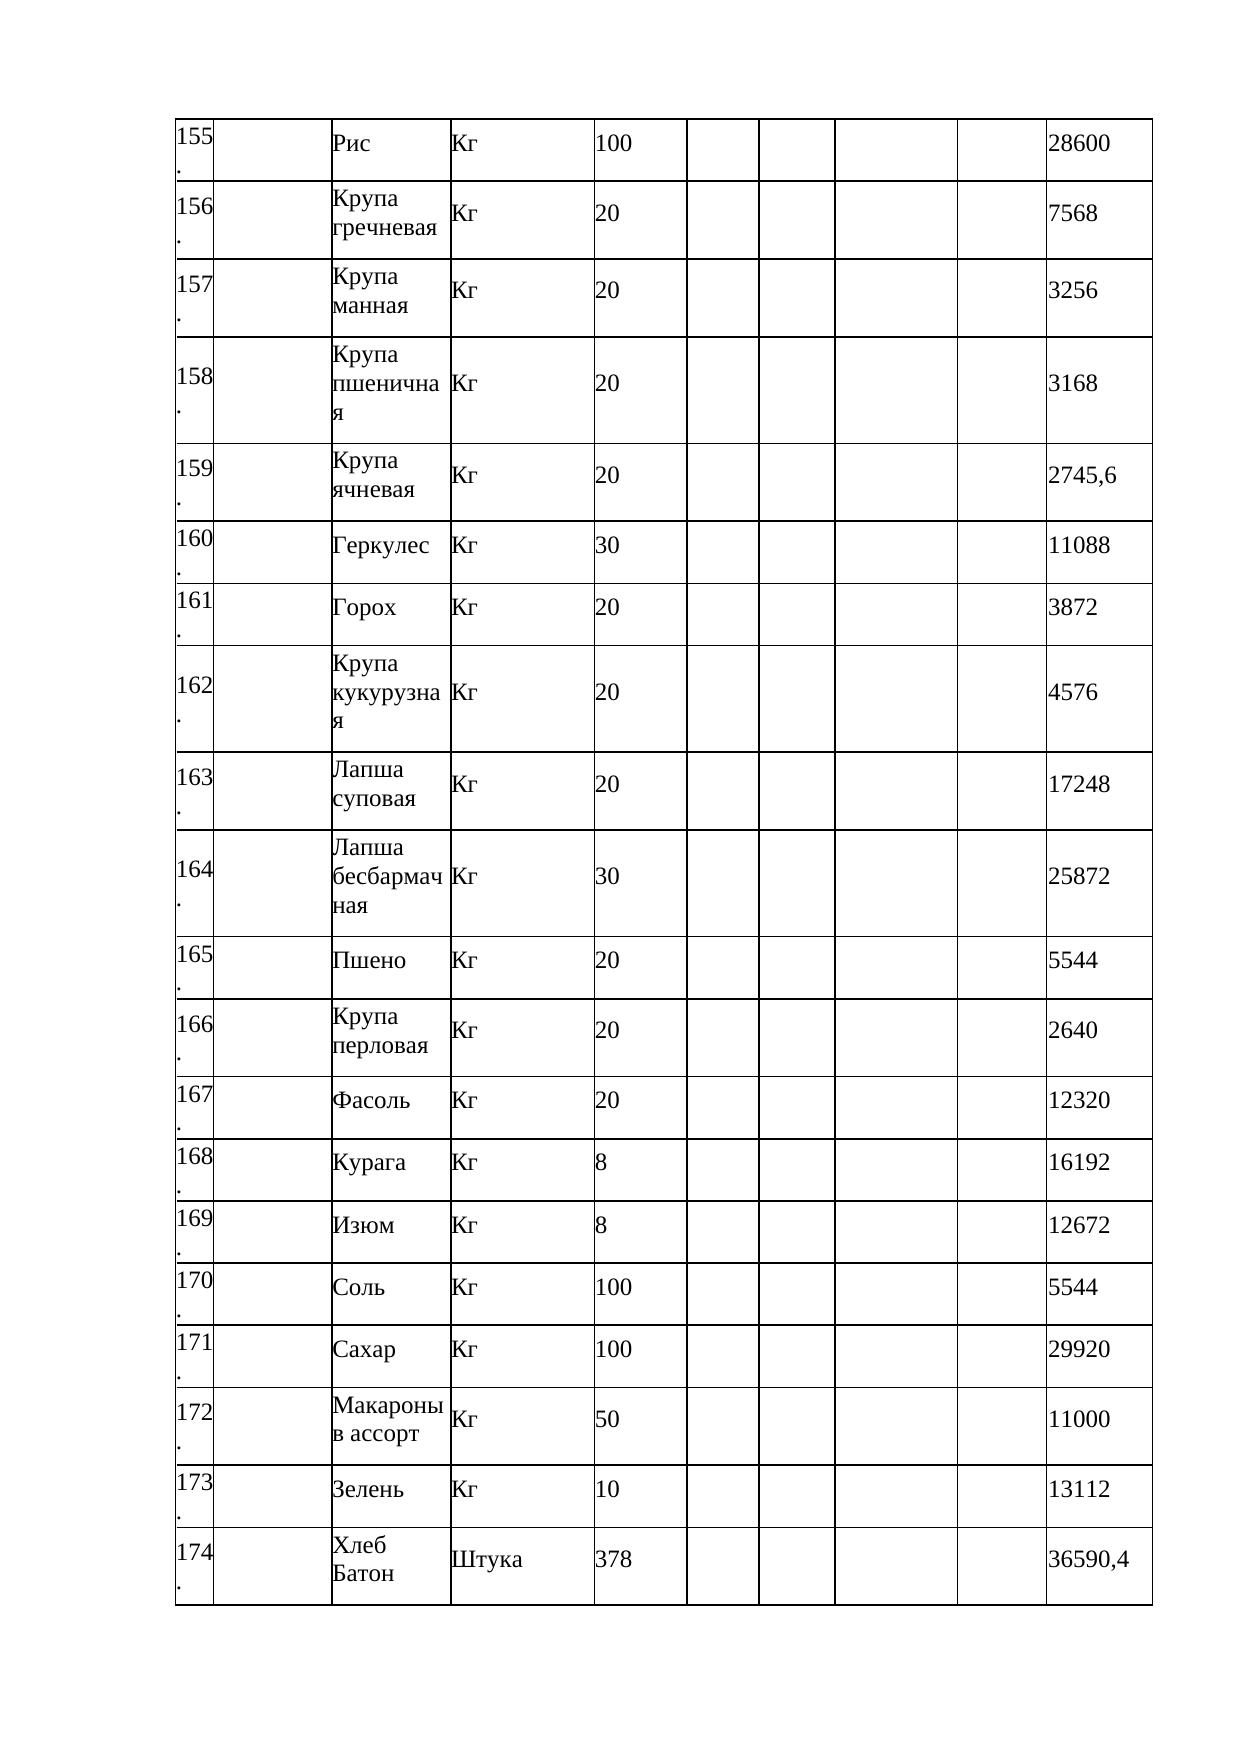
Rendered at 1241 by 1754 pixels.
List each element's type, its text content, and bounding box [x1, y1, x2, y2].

table_cell [958, 260, 1046, 336]
table_cell [688, 937, 758, 998]
table_cell Курага [333, 1140, 450, 1200]
table_cell Пшено [333, 937, 450, 998]
table_cell [958, 1388, 1046, 1464]
table_cell [836, 1528, 957, 1604]
table_cell 171. [176, 1325, 213, 1387]
table_cell [688, 646, 758, 751]
table_cell 28600 [1047, 120, 1152, 180]
table_cell Кг [452, 182, 594, 258]
table_cell 166. [176, 999, 213, 1076]
table_cell [958, 1202, 1046, 1262]
table_cell [760, 753, 834, 829]
table_cell 20 [595, 260, 686, 336]
table_cell [214, 937, 331, 998]
table_cell [688, 1326, 758, 1387]
table_cell 36590,4 [1047, 1528, 1152, 1604]
table_cell [760, 1077, 834, 1138]
table_cell Кг [452, 522, 594, 582]
table_cell Кг [452, 1466, 594, 1527]
table_cell 169. [176, 1201, 213, 1262]
table_cell [836, 120, 957, 180]
table_cell [760, 444, 834, 520]
table_cell [836, 937, 957, 998]
table_cell 173. [176, 1465, 213, 1527]
table_cell [688, 1466, 758, 1527]
table_cell 170. [176, 1263, 213, 1324]
table_cell [760, 1000, 834, 1076]
table_cell Кг [452, 1140, 594, 1200]
table_cell [836, 1202, 957, 1262]
table_cell Рис [333, 120, 450, 180]
table_cell 2745,6 [1047, 444, 1152, 520]
table_cell [760, 937, 834, 998]
table_cell [760, 182, 834, 258]
table_cell 30 [595, 831, 686, 936]
table_cell [214, 753, 331, 829]
table_cell Штука [452, 1528, 594, 1604]
table_cell [836, 646, 957, 751]
table_cell [688, 1202, 758, 1262]
table_cell [760, 1140, 834, 1200]
table_cell 13112 [1047, 1466, 1152, 1527]
table_cell [836, 1326, 957, 1387]
table_cell [688, 1528, 758, 1604]
table_cell 20 [595, 584, 686, 645]
table_cell 17248 [1047, 753, 1152, 829]
table_cell 20 [595, 937, 686, 998]
table_cell [760, 1202, 834, 1262]
table_cell Кг [452, 937, 594, 998]
table_cell [214, 1140, 331, 1200]
table_cell 5544 [1047, 1264, 1152, 1324]
table_cell 167. [176, 1077, 213, 1138]
table_cell [836, 584, 957, 645]
table_cell 20 [595, 646, 686, 751]
table_cell 8 [595, 1140, 686, 1200]
table_cell Крупа ячневая [333, 444, 450, 520]
table_cell Сахар [333, 1326, 450, 1387]
table_cell 29920 [1047, 1326, 1152, 1387]
table_cell [958, 1528, 1046, 1604]
table_cell 3256 [1047, 260, 1152, 336]
table_cell [760, 522, 834, 582]
table_cell 159. [176, 444, 213, 520]
table_cell [688, 1000, 758, 1076]
table_cell [760, 831, 834, 936]
table_cell 20 [595, 444, 686, 520]
table_cell 156. [176, 181, 213, 258]
table_cell [688, 120, 758, 180]
table_cell [688, 753, 758, 829]
table_cell Кг [452, 1264, 594, 1324]
table_cell [760, 1528, 834, 1604]
table_cell Зелень [333, 1466, 450, 1527]
table_cell [836, 522, 957, 582]
table_cell [214, 522, 331, 582]
table_cell [760, 1388, 834, 1464]
table_cell [688, 584, 758, 645]
table_cell 10 [595, 1466, 686, 1527]
table_cell [214, 1264, 331, 1324]
table_cell [958, 1466, 1046, 1527]
table_cell [958, 1000, 1046, 1076]
table_cell Лапша суповая [333, 753, 450, 829]
table_cell [214, 338, 331, 442]
table_cell [958, 937, 1046, 998]
table_cell [958, 1140, 1046, 1200]
table_cell [760, 338, 834, 442]
table_cell [214, 584, 331, 645]
table_cell 4576 [1047, 646, 1152, 751]
table_cell Лапша бесбармачная [333, 831, 450, 936]
table_cell 174. [176, 1528, 213, 1604]
table_cell 162. [176, 646, 213, 751]
table_cell Кг [452, 1000, 594, 1076]
table_cell 164. [176, 830, 213, 936]
table_cell 3168 [1047, 338, 1152, 442]
table_cell [214, 1000, 331, 1076]
table_cell Горох [333, 584, 450, 645]
table_cell [958, 646, 1046, 751]
table_cell [214, 260, 331, 336]
table_cell Крупа пшеничная [333, 338, 450, 442]
table_cell Кг [452, 120, 594, 180]
table_cell [214, 1326, 331, 1387]
table_cell 2640 [1047, 1000, 1152, 1076]
table_cell [958, 831, 1046, 936]
table_cell [214, 1528, 331, 1604]
table_cell 11000 [1047, 1388, 1152, 1464]
table_cell [836, 1000, 957, 1076]
table_cell [760, 1326, 834, 1387]
table_cell [688, 338, 758, 442]
table_cell 157. [176, 259, 213, 336]
table_cell 20 [595, 753, 686, 829]
table_cell Крупа кукурузная [333, 646, 450, 751]
table_cell [214, 182, 331, 258]
table_cell Кг [452, 646, 594, 751]
table_cell 158. [176, 337, 213, 442]
table_cell [760, 260, 834, 336]
table_cell 16192 [1047, 1140, 1152, 1200]
table_cell [688, 444, 758, 520]
table_cell [958, 522, 1046, 582]
table_cell Кг [452, 1202, 594, 1262]
table_cell [836, 444, 957, 520]
table_cell 100 [595, 1264, 686, 1324]
table_cell 20 [595, 338, 686, 442]
table_cell [958, 182, 1046, 258]
table_cell 25872 [1047, 831, 1152, 936]
table_cell [688, 522, 758, 582]
table_cell [958, 753, 1046, 829]
table_cell [688, 182, 758, 258]
table_cell 172. [176, 1388, 213, 1464]
table_cell [958, 444, 1046, 520]
table_cell 7568 [1047, 182, 1152, 258]
table_cell 20 [595, 182, 686, 258]
table_cell [836, 1388, 957, 1464]
table_cell 161. [176, 584, 213, 645]
table_cell 163. [176, 752, 213, 829]
table_cell Геркулес [333, 522, 450, 582]
table_cell [836, 753, 957, 829]
table_cell [214, 646, 331, 751]
table_cell [214, 1202, 331, 1262]
table_cell Крупа манная [333, 260, 450, 336]
table_cell [214, 1466, 331, 1527]
table_cell [688, 1388, 758, 1464]
table_cell Макароны в ассорт [333, 1388, 450, 1464]
table_cell Хлеб Батон [333, 1528, 450, 1604]
table_cell [958, 120, 1046, 180]
table_cell [836, 831, 957, 936]
table_cell [760, 120, 834, 180]
table_cell [760, 646, 834, 751]
table_cell 378 [595, 1528, 686, 1604]
table_cell [836, 1466, 957, 1527]
table_cell 50 [595, 1388, 686, 1464]
table_cell 100 [595, 1326, 686, 1387]
table_cell 155. [176, 120, 213, 180]
table_cell 5544 [1047, 937, 1152, 998]
table_cell 30 [595, 522, 686, 582]
table_cell 160. [176, 521, 213, 582]
table_cell [958, 1077, 1046, 1138]
table_cell Изюм [333, 1202, 450, 1262]
table_cell Крупа перловая [333, 1000, 450, 1076]
table_cell [760, 1466, 834, 1527]
table_cell Фасоль [333, 1077, 450, 1138]
table_cell [688, 831, 758, 936]
table_cell [836, 1140, 957, 1200]
table_cell [836, 260, 957, 336]
table_cell Кг [452, 1077, 594, 1138]
table_cell [214, 1077, 331, 1138]
table_cell [760, 1264, 834, 1324]
table_cell 11088 [1047, 522, 1152, 582]
table_cell 20 [595, 1000, 686, 1076]
table_cell Кг [452, 753, 594, 829]
table_cell Кг [452, 338, 594, 442]
table_cell 20 [595, 1077, 686, 1138]
table_cell 3872 [1047, 584, 1152, 645]
table_cell Кг [452, 260, 594, 336]
table_cell Кг [452, 1326, 594, 1387]
table_cell [958, 338, 1046, 442]
table_cell Кг [452, 1388, 594, 1464]
table_cell [214, 444, 331, 520]
table_cell [760, 584, 834, 645]
table_cell [688, 1264, 758, 1324]
table_cell 100 [595, 120, 686, 180]
table_cell [688, 1077, 758, 1138]
table_cell [836, 182, 957, 258]
table_cell [214, 1388, 331, 1464]
table_cell [214, 120, 331, 180]
table_cell Кг [452, 444, 594, 520]
table_cell [958, 1326, 1046, 1387]
table_cell [958, 584, 1046, 645]
table_cell [836, 1077, 957, 1138]
table_cell 168. [176, 1139, 213, 1200]
table_cell 12320 [1047, 1077, 1152, 1138]
table_cell 12672 [1047, 1202, 1152, 1262]
table_cell 165. [176, 937, 213, 998]
table_cell [688, 260, 758, 336]
table_cell Кг [452, 831, 594, 936]
table_cell [836, 338, 957, 442]
table_cell [688, 1140, 758, 1200]
table_cell [958, 1264, 1046, 1324]
table_cell [214, 831, 331, 936]
table_cell 8 [595, 1202, 686, 1262]
table_cell [836, 1264, 957, 1324]
table_cell Крупа гречневая [333, 182, 450, 258]
table_cell Соль [333, 1264, 450, 1324]
table_cell Кг [452, 584, 594, 645]
